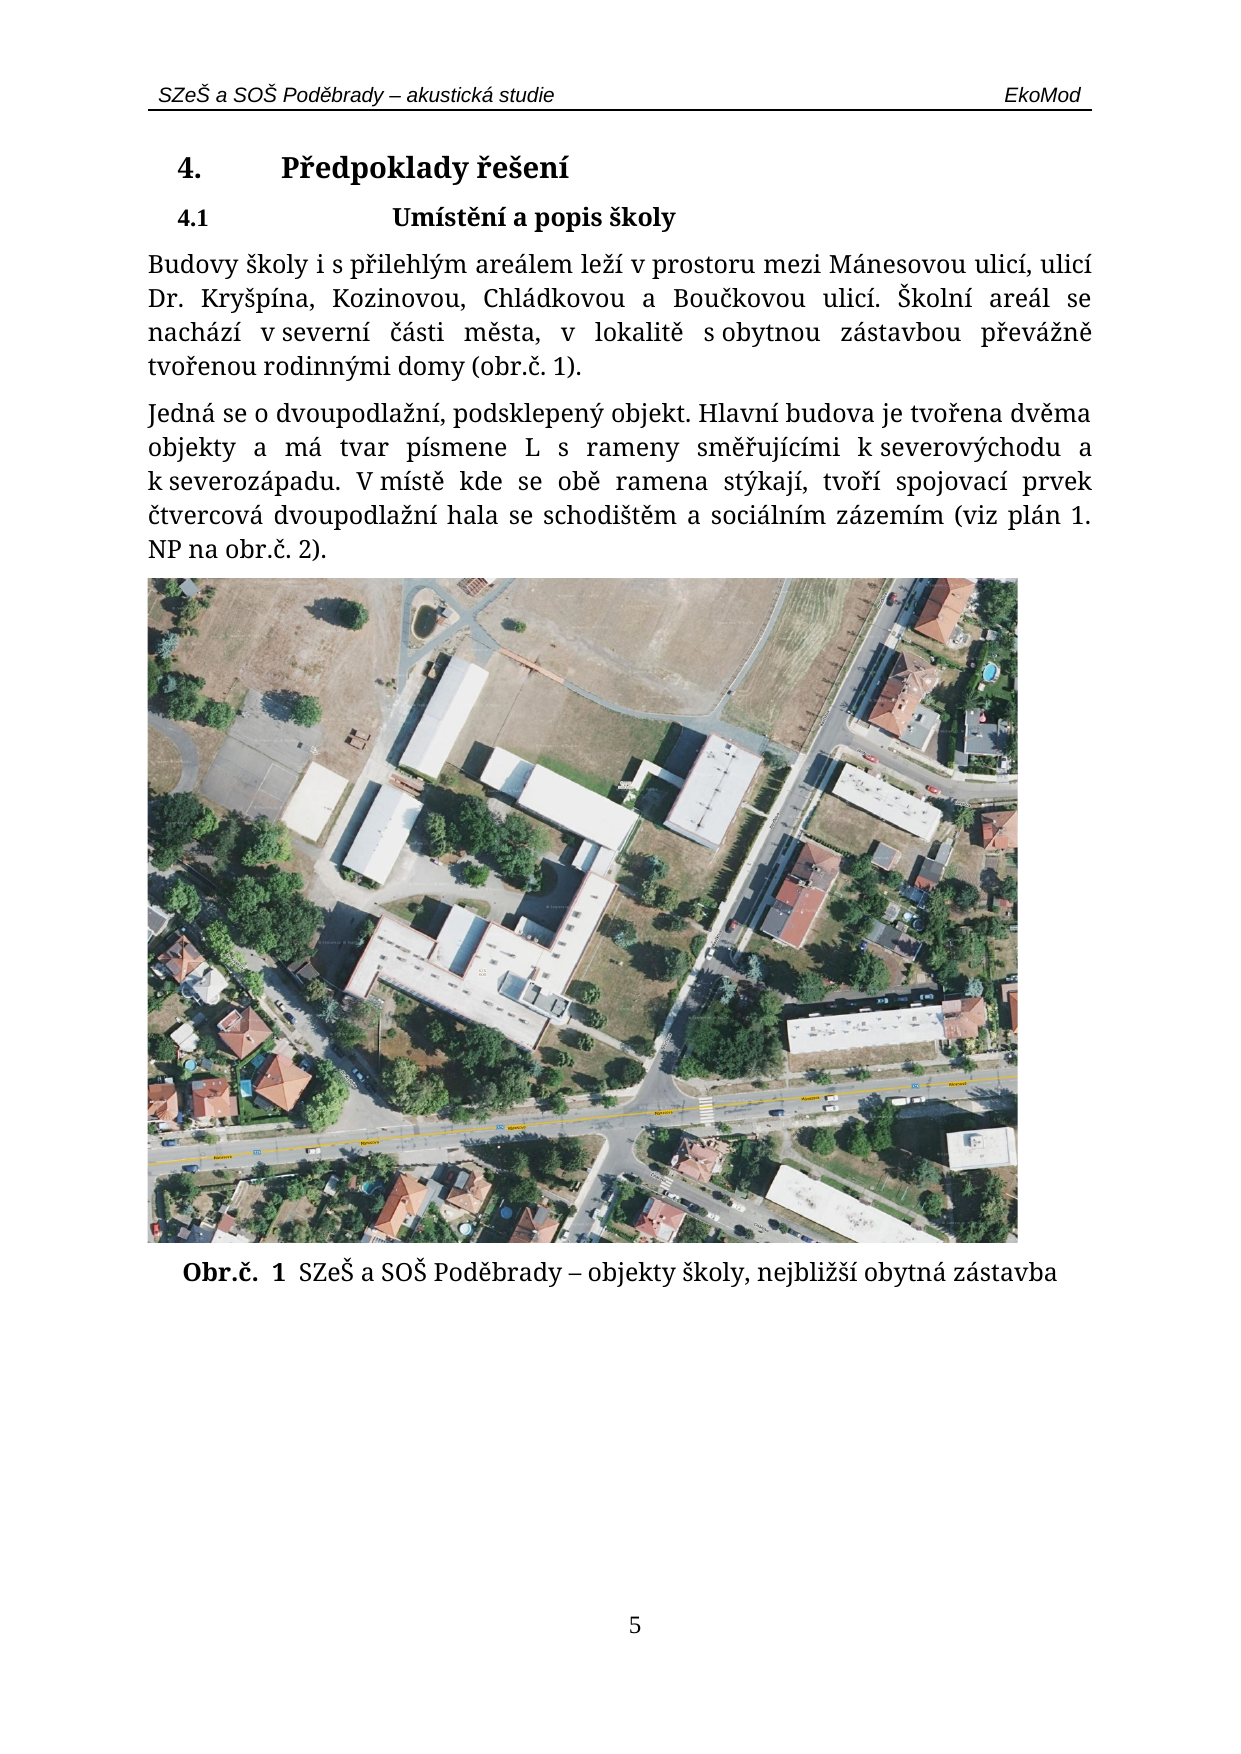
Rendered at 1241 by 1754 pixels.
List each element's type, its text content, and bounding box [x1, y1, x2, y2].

picture [147, 578, 1018, 1243]
text Jedná se o dvoupodlažní, podsklepený objekt. Hlavní budova je tvořena dvěma objekty a má tvar písmene L s rameny směřujícími k severovýchodu a k severozápadu. V místě kde se obě ramena stýkají, tvoří spojovací prvek čtvercová dvoupodlažní hala se schodištěm a sociálním zázemím (viz plán 1. NP na obr.č. 2). [148, 395, 1092, 566]
subtitle Umístění a popis školy [148, 200, 1092, 234]
subtitle Předpoklady řešení [148, 148, 1092, 187]
text Obr.č. 1 SZeŠ a SOŠ Poděbrady – objekty školy, nejbližší obytná zástavba [148, 1255, 1092, 1289]
text Budovy školy i s přilehlým areálem leží v prostoru mezi Mánesovou ulicí, ulicí Dr. Kryšpína, Kozinovou, Chládkovou a Boučkovou ulicí. Školní areál se nachází v severní části města, v lokalitě s obytnou zástavbou převážně tvořenou rodinnými domy (obr.č. 1). [148, 246, 1092, 383]
